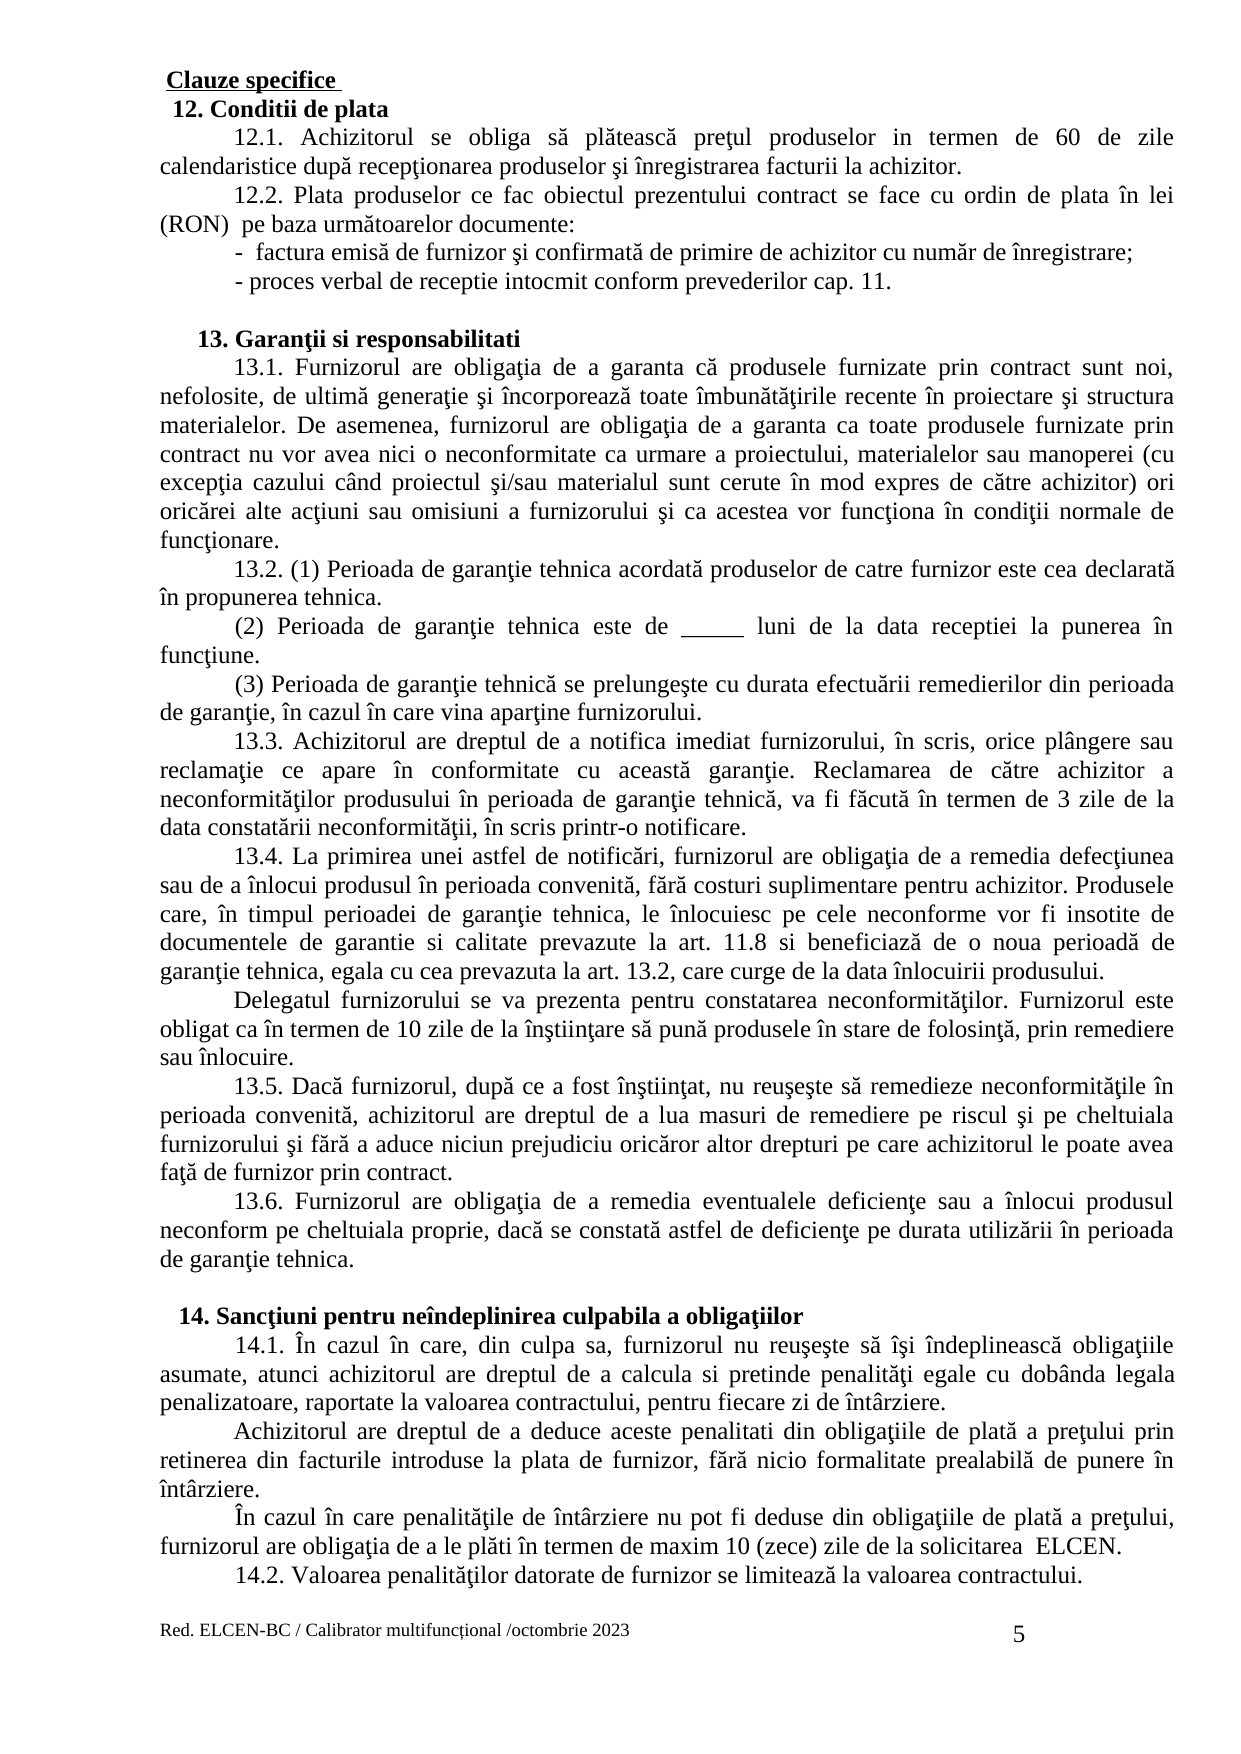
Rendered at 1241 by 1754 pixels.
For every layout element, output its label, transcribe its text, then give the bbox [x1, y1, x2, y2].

text 13.5. Dacă furnizorul, după ce a fost înştiinţat, nu reuşeşte să remedieze neconformităţile în perioada convenită, achizitorul are dreptul de a lua masuri de remediere pe riscul şi pe cheltuiala furnizorului şi fără a aduce niciun prejudiciu oricăror altor drepturi pe care achizitorul le poate avea faţă de furnizor prin contract. [159, 1071, 1175, 1186]
text 14.2. Valoarea penalităţilor datorate de furnizor se limitează la valoarea contractului. [159, 1560, 1175, 1589]
text 13.3. Achizitorul are dreptul de a notifica imediat furnizorului, în scris, orice plângere sau reclamaţie ce apare în conformitate cu această garanţie. Reclamarea de către achizitor a neconformităţilor produsului în perioada de garanţie tehnică, va fi făcută în termen de 3 zile de la data constatării neconformităţii, în scris printr-o notificare. [159, 726, 1175, 841]
text 14.1. În cazul în care, din culpa sa, furnizorul nu reuşeşte să îşi îndeplinească obligaţiile asumate, atunci achizitorul are dreptul de a calcula si pretinde penalităţi egale cu dobânda legala penalizatoare, raportate la valoarea contractului, pentru fiecare zi de întârziere. [159, 1330, 1175, 1416]
text - proces verbal de receptie intocmit conform prevederilor cap. 11. [159, 266, 1175, 295]
text (2) Perioada de garanţie tehnica este de _____ luni de la data receptiei la punerea în funcţiune. [159, 611, 1175, 669]
text 13.1. Furnizorul are obligaţia de a garanta că produsele furnizate prin contract sunt noi, nefolosite, de ultimă generaţie şi încorporează toate îmbunătăţirile recente în proiectare şi structura materialelor. De asemenea, furnizorul are obligaţia de a garanta ca toate produsele furnizate prin contract nu vor avea nici o neconformitate ca urmare a proiectului, materialelor sau manoperei (cu excepţia cazului când proiectul şi/sau materialul sunt cerute în mod expres de către achizitor) ori oricărei alte acţiuni sau omisiuni a furnizorului şi ca acestea vor funcţiona în condiţii normale de funcţionare. [159, 352, 1175, 554]
text 13. Garanţii si responsabilitati [159, 324, 1175, 352]
text 13.4. La primirea unei astfel de notificări, furnizorul are obligaţia de a remedia defecţiunea sau de a înlocui produsul în perioada convenită, fără costuri suplimentare pentru achizitor. Produsele care, în timpul perioadei de garanţie tehnica, le înlocuiesc pe cele neconforme vor fi insotite de documentele de garantie si calitate prevazute la art. 11.8 si beneficiază de o noua perioadă de garanţie tehnica, egala cu cea prevazuta la art. 13.2, care curge de la data înlocuirii produsului. [159, 841, 1175, 985]
text 13.6. Furnizorul are obligaţia de a remedia eventualele deficienţe sau a înlocui produsul neconform pe cheltuiala proprie, dacă se constată astfel de deficienţe pe durata utilizării în perioada de garanţie tehnica. [159, 1186, 1175, 1272]
text În cazul în care penalităţile de întârziere nu pot fi deduse din obligaţiile de plată a preţului, furnizorul are obligaţia de a le plăti în termen de maxim 10 (zece) zile de la solicitarea ELCEN. [159, 1502, 1175, 1560]
text 12.2. Plata produselor ce fac obiectul prezentului contract se face cu ordin de plata în lei (RON) pe baza următoarelor documente: [159, 180, 1175, 237]
text 12.1. Achizitorul se obliga să plătească preţul produselor in termen de 60 de zile calendaristice după recepţionarea produselor şi înregistrarea facturii la achizitor. [159, 122, 1175, 180]
text Achizitorul are dreptul de a deduce aceste penalitati din obligaţiile de plată a preţului prin retinerea din facturile introduse la plata de furnizor, fără nicio formalitate prealabilă de punere în întârziere. [159, 1416, 1175, 1502]
text - factura emisă de furnizor şi confirmată de primire de achizitor cu număr de înregistrare; [159, 237, 1175, 266]
text (3) Perioada de garanţie tehnică se prelungeşte cu durata efectuării remedierilor din perioada de garanţie, în cazul în care vina aparţine furnizorului. [159, 669, 1175, 726]
text Clauze specifice [159, 65, 1175, 94]
text 13.2. (1) Perioada de garanţie tehnica acordată produselor de catre furnizor este cea declarată în propunerea tehnica. [159, 554, 1175, 611]
text 12. Conditii de plata [159, 94, 1175, 122]
text 14. Sancţiuni pentru neîndeplinirea culpabila a obligaţiilor [159, 1301, 1175, 1330]
text Delegatul furnizorului se va prezenta pentru constatarea neconformităţilor. Furnizorul este obligat ca în termen de 10 zile de la înştiinţare să pună produsele în stare de folosinţă, prin remediere sau înlocuire. [159, 985, 1175, 1071]
